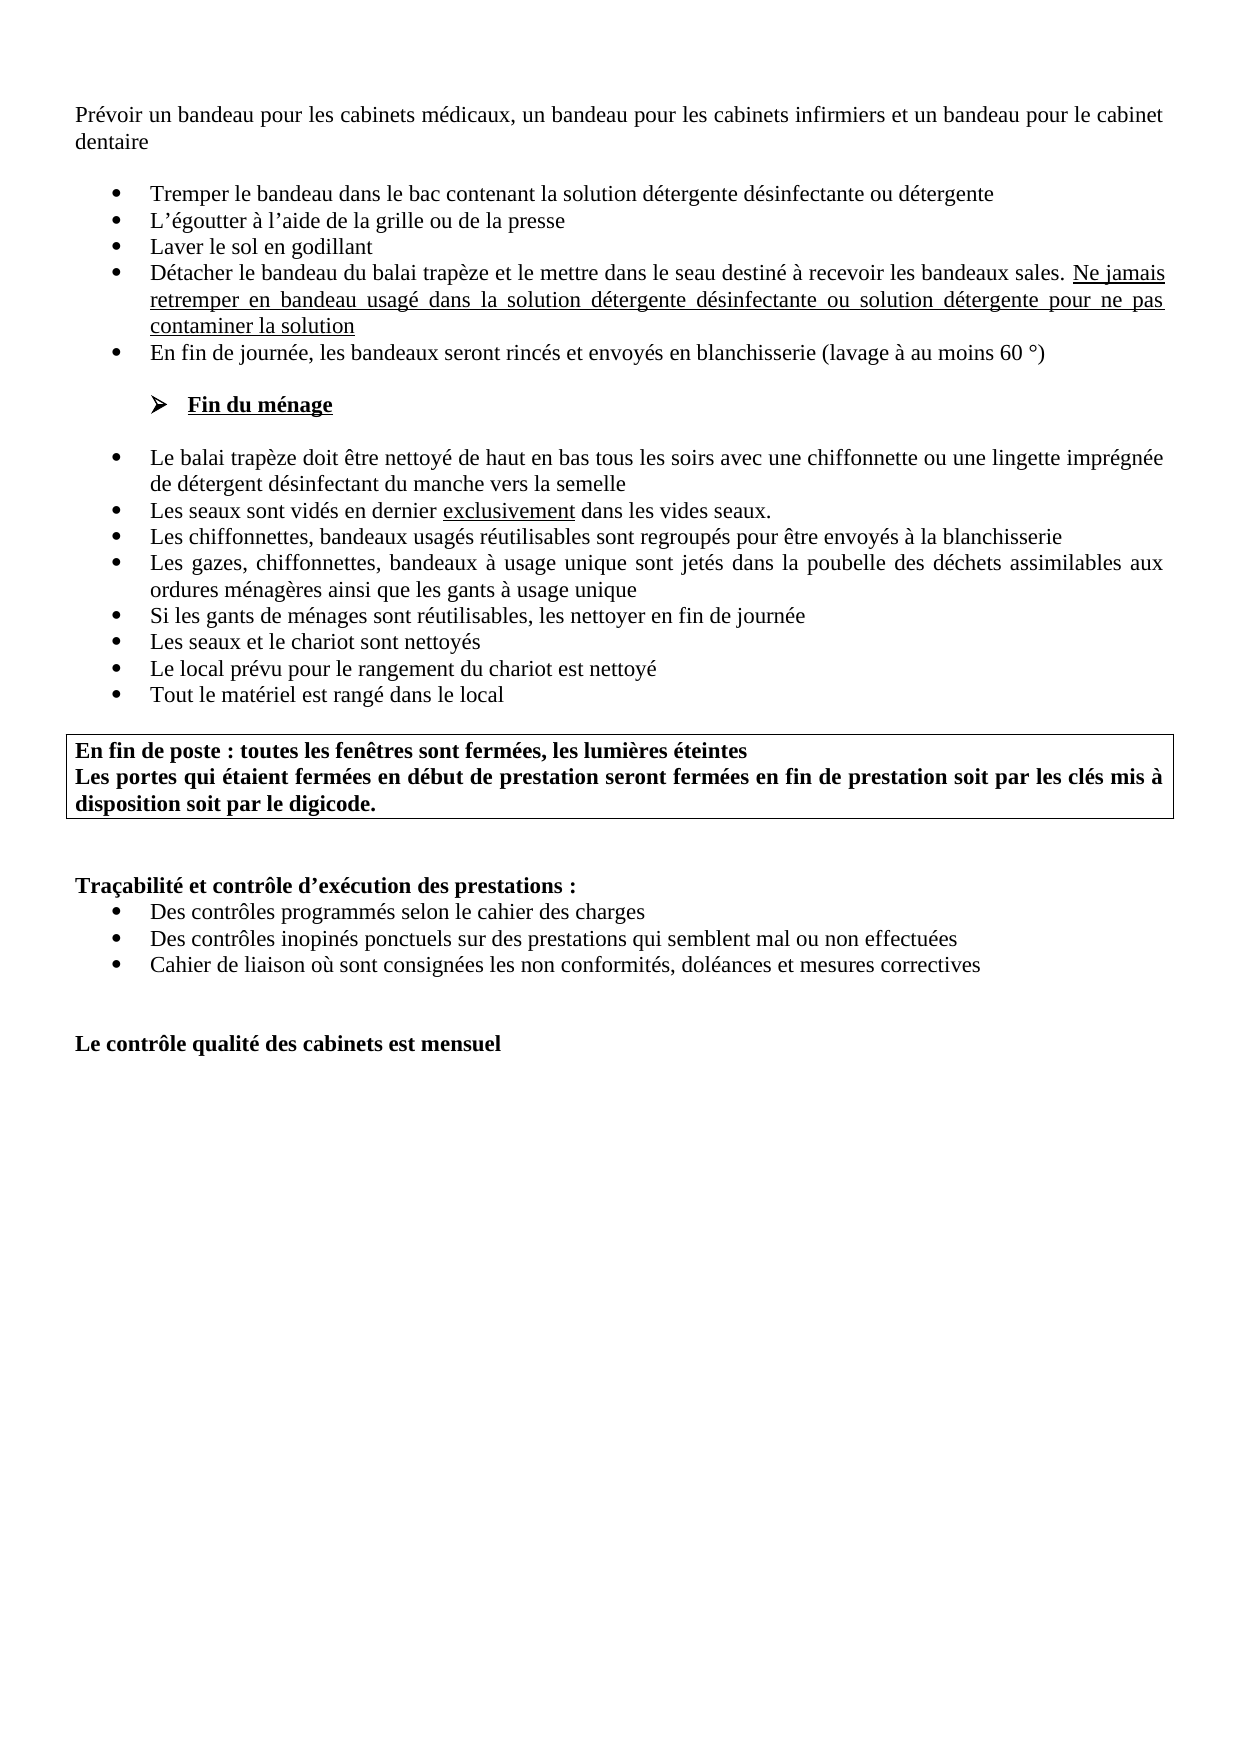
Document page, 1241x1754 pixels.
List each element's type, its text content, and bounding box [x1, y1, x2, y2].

list Laver le sol en godillant [112, 233, 1165, 259]
list Les seaux sont vidés en dernier exclusivement dans les vides seaux. [112, 497, 1165, 523]
list Les seaux et le chariot sont nettoyés [112, 628, 1165, 655]
text Prévoir un bandeau pour les cabinets médicaux, un bandeau pour les cabinets infirmiers et un bandeau pour le cabinet dentaire [75, 101, 1165, 154]
list Fin du ménage [150, 391, 1165, 418]
list Le balai trapèze doit être nettoyé de haut en bas tous les soirs avec une chiffonnette ou une lingette imprégnée de détergent désinfectant du manche vers la semelle [112, 444, 1165, 497]
text Le contrôle qualité des cabinets est mensuel [75, 1030, 1165, 1056]
text Les portes qui étaient fermées en début de prestation seront fermées en fin de prestation soit par les clés mis à disposition soit par le digicode. [67, 760, 1173, 818]
text En fin de poste : toutes les fenêtres sont fermées, les lumières éteintes [67, 735, 1173, 760]
list Si les gants de ménages sont réutilisables, les nettoyer en fin de journée [112, 602, 1165, 628]
list Tremper le bandeau dans le bac contenant la solution détergente désinfectante ou détergente [112, 180, 1165, 207]
text Traçabilité et contrôle d’exécution des prestations : [75, 872, 1165, 898]
list Les chiffonnettes, bandeaux usagés réutilisables sont regroupés pour être envoyés à la blanchisserie [112, 523, 1165, 549]
list En fin de journée, les bandeaux seront rincés et envoyés en blanchisserie (lavage à au moins 60 °) [112, 338, 1165, 365]
list L’égoutter à l’aide de la grille ou de la presse [112, 207, 1165, 233]
list Le local prévu pour le rangement du chariot est nettoyé [112, 655, 1165, 681]
list Tout le matériel est rangé dans le local [112, 681, 1165, 707]
list Des contrôles programmés selon le cahier des charges [112, 898, 1165, 924]
list Des contrôles inopinés ponctuels sur des prestations qui semblent mal ou non effectuées [112, 924, 1165, 951]
list Détacher le bandeau du balai trapèze et le mettre dans le seau destiné à recevoir les bandeaux sales. Ne jamais retremper en bandeau usagé dans la solution détergente désinfectante ou solution détergente pour ne pas contaminer la solution [112, 259, 1165, 338]
list Cahier de liaison où sont consignées les non conformités, doléances et mesures correctives [112, 951, 1165, 977]
list Les gazes, chiffonnettes, bandeaux à usage unique sont jetés dans la poubelle des déchets assimilables aux ordures ménagères ainsi que les gants à usage unique [112, 549, 1165, 602]
